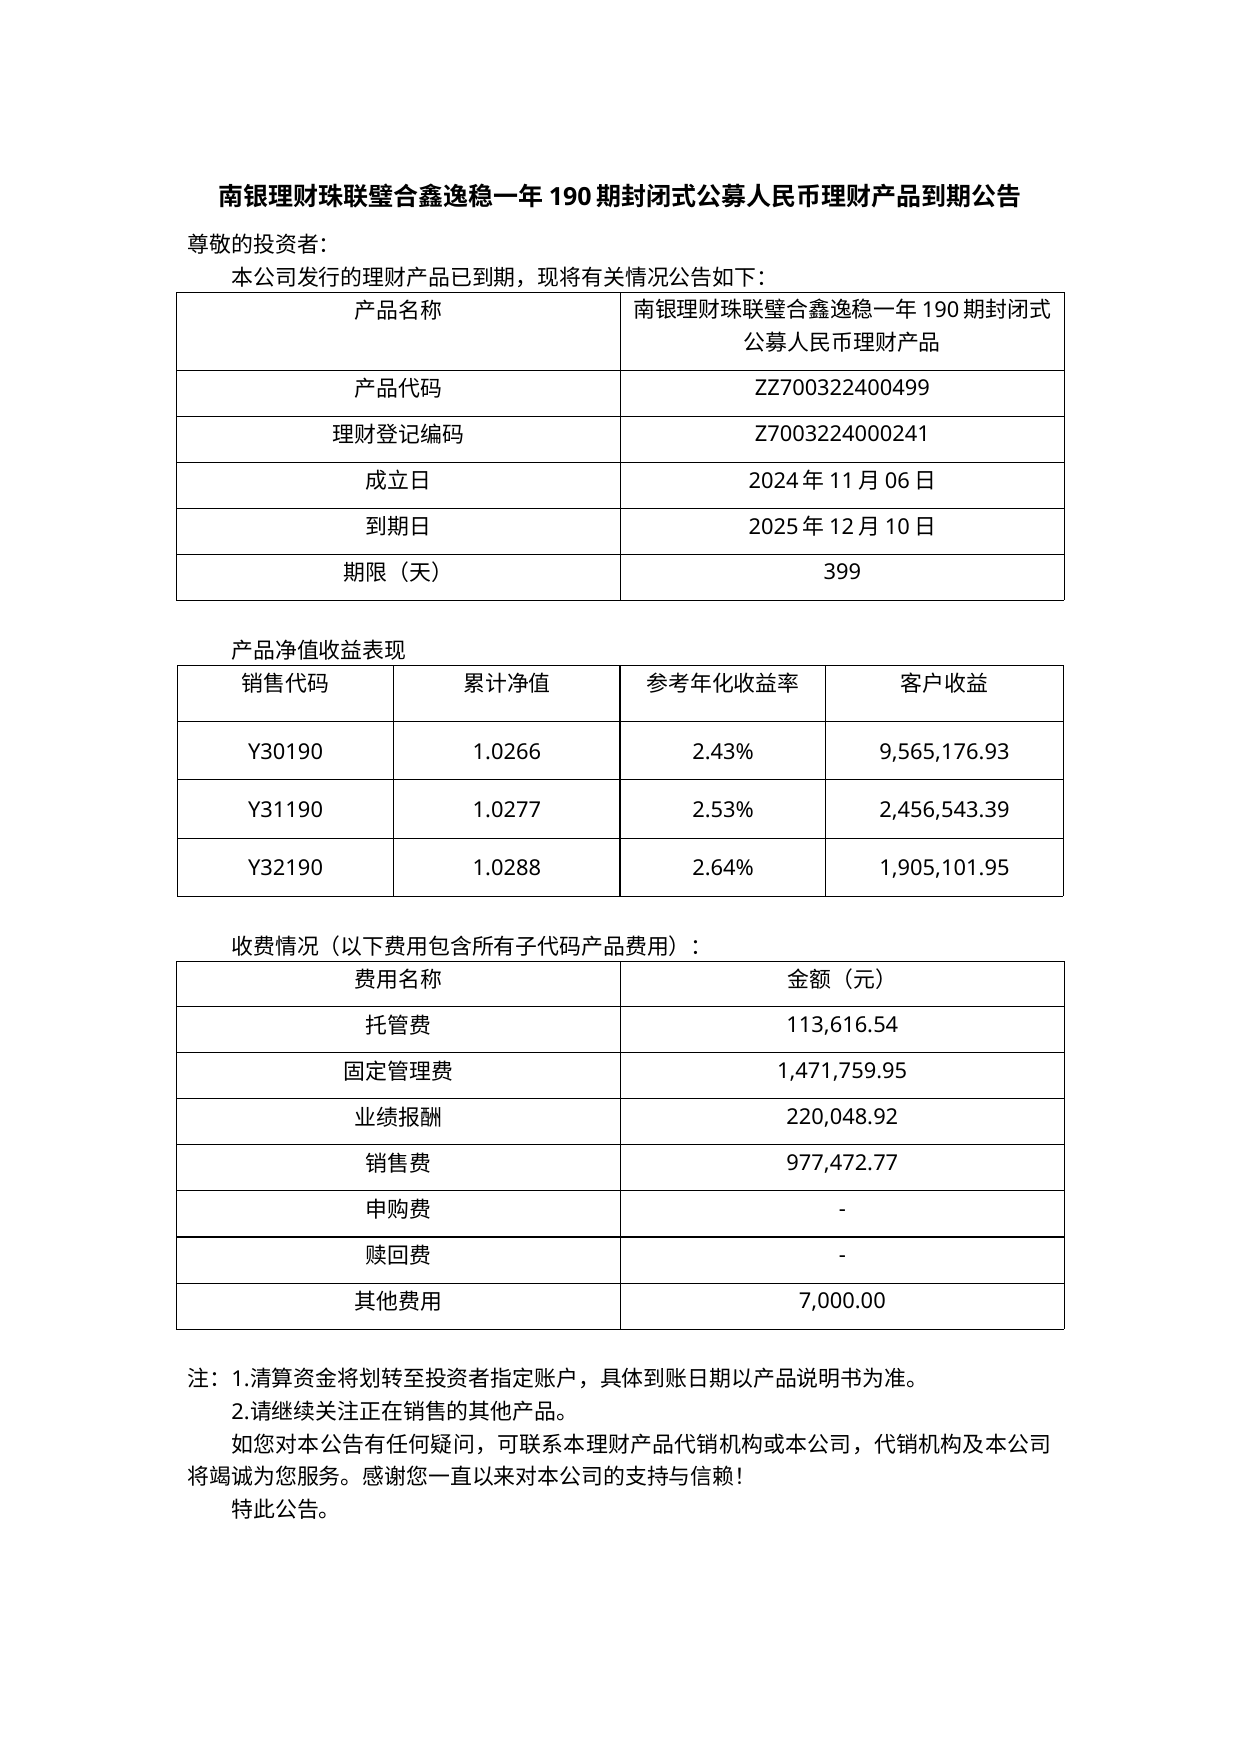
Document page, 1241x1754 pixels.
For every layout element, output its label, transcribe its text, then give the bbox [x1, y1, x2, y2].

table_cell 销售费 [177, 1145, 620, 1190]
table_header 南银理财珠联璧合鑫逸稳一年190期封闭式公募人民币理财产品 [621, 293, 1064, 370]
table_cell 申购费 [177, 1191, 620, 1236]
table_cell 1.0288 [394, 839, 619, 896]
table_cell 理财登记编码 [177, 417, 620, 462]
table_cell 2025年12月10日 [621, 509, 1064, 554]
table_cell 其他费用 [177, 1284, 620, 1328]
text 本公司发行的理财产品已到期，现将有关情况公告如下： [187, 259, 1053, 292]
table_cell Y30190 [178, 722, 393, 779]
table_cell Y32190 [178, 839, 393, 896]
table_cell 到期日 [177, 509, 620, 554]
text 收费情况（以下费用包含所有子代码产品费用）： [187, 928, 1053, 961]
table_cell 399 [621, 555, 1064, 600]
text 南银理财珠联璧合鑫逸稳一年190期封闭式公募人民币理财产品到期公告 [187, 162, 1053, 227]
text 产品净值收益表现 [187, 633, 1053, 665]
table_cell 2024年11月06日 [621, 463, 1064, 508]
table_header 客户收益 [826, 666, 1063, 721]
table_cell 产品代码 [177, 371, 620, 416]
text 特此公告。 [187, 1491, 1053, 1524]
table_cell 1.0277 [394, 780, 619, 837]
table_cell 2.53% [621, 780, 825, 837]
table_cell 赎回费 [177, 1238, 620, 1282]
table_cell - [621, 1238, 1064, 1282]
table_cell 7,000.00 [621, 1284, 1064, 1328]
table_cell 977,472.77 [621, 1145, 1064, 1190]
table_cell 1,905,101.95 [826, 839, 1063, 896]
table_cell 113,616.54 [621, 1007, 1064, 1052]
table_cell 期限（天） [177, 555, 620, 600]
table_header 累计净值 [394, 666, 619, 721]
table_header 费用名称 [177, 962, 620, 1006]
table_cell 业绩报酬 [177, 1099, 620, 1144]
table_cell Y31190 [178, 780, 393, 837]
text 如您对本公告有任何疑问，可联系本理财产品代销机构或本公司，代销机构及本公司将竭诚为您服务。感谢您一直以来对本公司的支持与信赖！ [187, 1426, 1053, 1491]
table_header 金额（元） [621, 962, 1064, 1006]
table_cell 9,565,176.93 [826, 722, 1063, 779]
table_header 参考年化收益率 [621, 666, 825, 721]
table_cell 托管费 [177, 1007, 620, 1052]
table_header 销售代码 [178, 666, 393, 721]
text 注：1.清算资金将划转至投资者指定账户，具体到账日期以产品说明书为准。 [187, 1361, 1053, 1394]
table_cell 2,456,543.39 [826, 780, 1063, 837]
text 2.请继续关注正在销售的其他产品。 [187, 1394, 1053, 1426]
table_header 产品名称 [177, 293, 620, 370]
table_cell 2.43% [621, 722, 825, 779]
table_cell 2.64% [621, 839, 825, 896]
table_cell 成立日 [177, 463, 620, 508]
text 尊敬的投资者： [187, 227, 1053, 259]
table_cell ZZ700322400499 [621, 371, 1064, 416]
table_cell - [621, 1191, 1064, 1236]
table_cell 220,048.92 [621, 1099, 1064, 1144]
table_cell 固定管理费 [177, 1053, 620, 1098]
table_cell 1.0266 [394, 722, 619, 779]
table_cell 1,471,759.95 [621, 1053, 1064, 1098]
table_cell Z7003224000241 [621, 417, 1064, 462]
